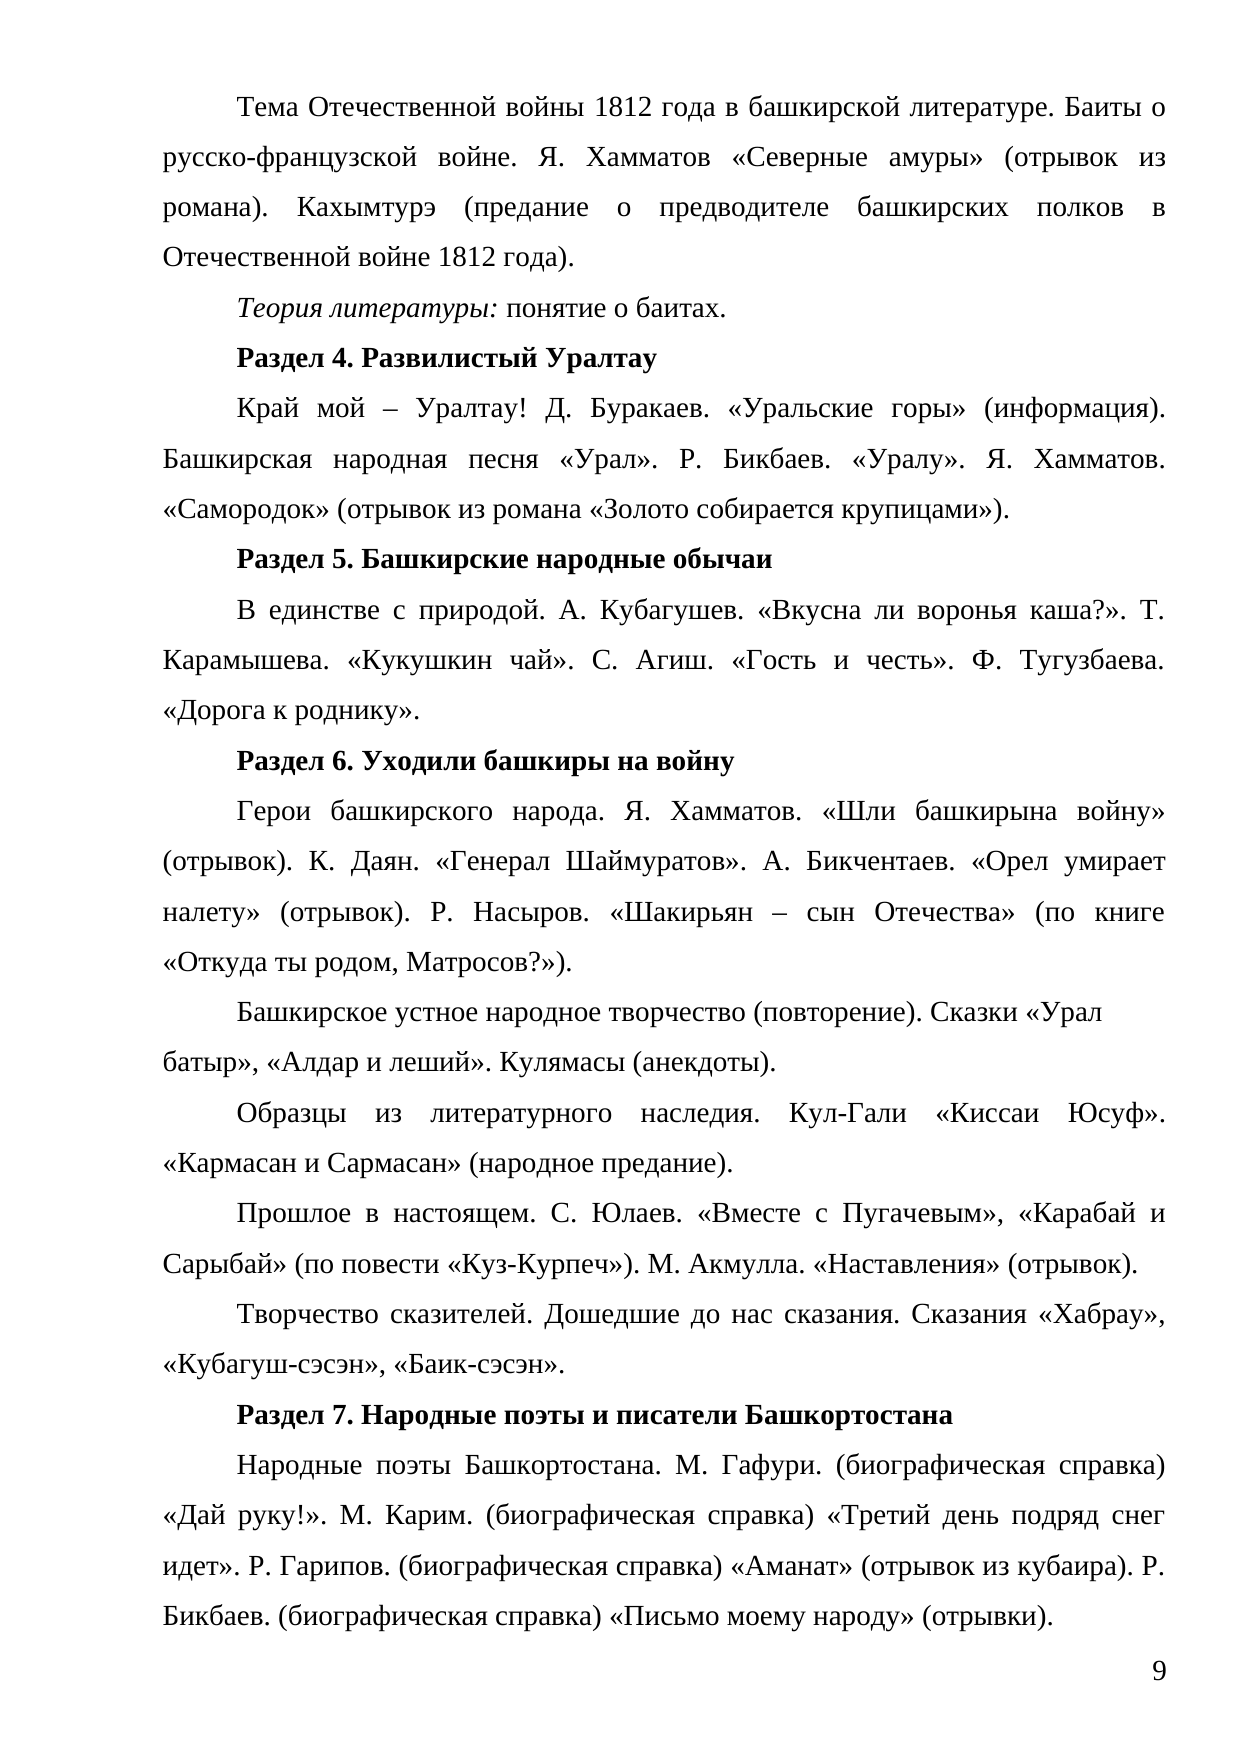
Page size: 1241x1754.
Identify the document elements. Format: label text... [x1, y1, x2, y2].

text Прошлое в настоящем. С. Юлаев. «Вместе с Пугачевым», «Карабай и Сарыбай» (по повести «Куз-Курпеч»). М. Акмулла. «Наставления» (отрывок). [162, 1196, 1166, 1279]
text Народные поэты Башкортостана. М. Гафури. (биографическая справка) «Дай руку!». М. Карим. (биографическая справка) «Третий день подряд снег идет». Р. Гарипов. (биографическая справка) «Аманат» (отрывок из кубаира). Р. Бикбаев. (биографическая справка) «Письмо моему народу» (отрывки). [162, 1447, 1166, 1632]
text Раздел 5. Башкирские народные обычаи [162, 541, 1166, 575]
text Раздел 4. Развилистый Уралтау [162, 340, 1166, 374]
text В единстве с природой. А. Кубагушев. «Вкусна ли воронья каша?». Т. Карамышева. «Кукушкин чай». С. Агиш. «Гость и честь». Ф. Тугузбаева. «Дорога к роднику». [162, 592, 1166, 726]
text Образцы из литературного наследия. Кул-Гали «Киссаи Юсуф». «Кармасан и Сармасан» (народное предание). [162, 1095, 1166, 1179]
text Тема Отечественной войны 1812 года в башкирской литературе. Баиты о русско-французской войне. Я. Хамматов «Северные амуры» (отрывок из романа). Кахымтурэ (предание о предводителе башкирских полков в Отечественной войне 1812 года). [162, 89, 1166, 273]
text Раздел 7. Народные поэты и писатели Башкортостана [162, 1397, 1166, 1430]
text Башкирское устное народное творчество (повторение). Сказки «Урал батыр», «Алдар и леший». Кулямасы (анекдоты). [162, 994, 1166, 1078]
text Теория литературы: понятие о баитах. [162, 290, 1166, 323]
text Край мой – Уралтау! Д. Буракаев. «Уральские горы» (информация). Башкирская народная песня «Урал». Р. Бикбаев. «Уралу». Я. Хамматов. «Самородок» (отрывок из романа «Золото собирается крупицами»). [162, 391, 1166, 525]
text Раздел 6. Уходили башкиры на войну [162, 743, 1166, 776]
text Творчество сказителей. Дошедшие до нас сказания. Сказания «Хабрау», «Кубагуш-сэсэн», «Баик-сэсэн». [162, 1296, 1166, 1380]
text Герои башкирского народа. Я. Хамматов. «Шли башкирына войну» (отрывок). К. Даян. «Генерал Шаймуратов». А. Бикчентаев. «Орел умирает налету» (отрывок). Р. Насыров. «Шакирьян – сын Отечества» (по книге «Откуда ты родом, Матросов?»). [162, 793, 1166, 977]
